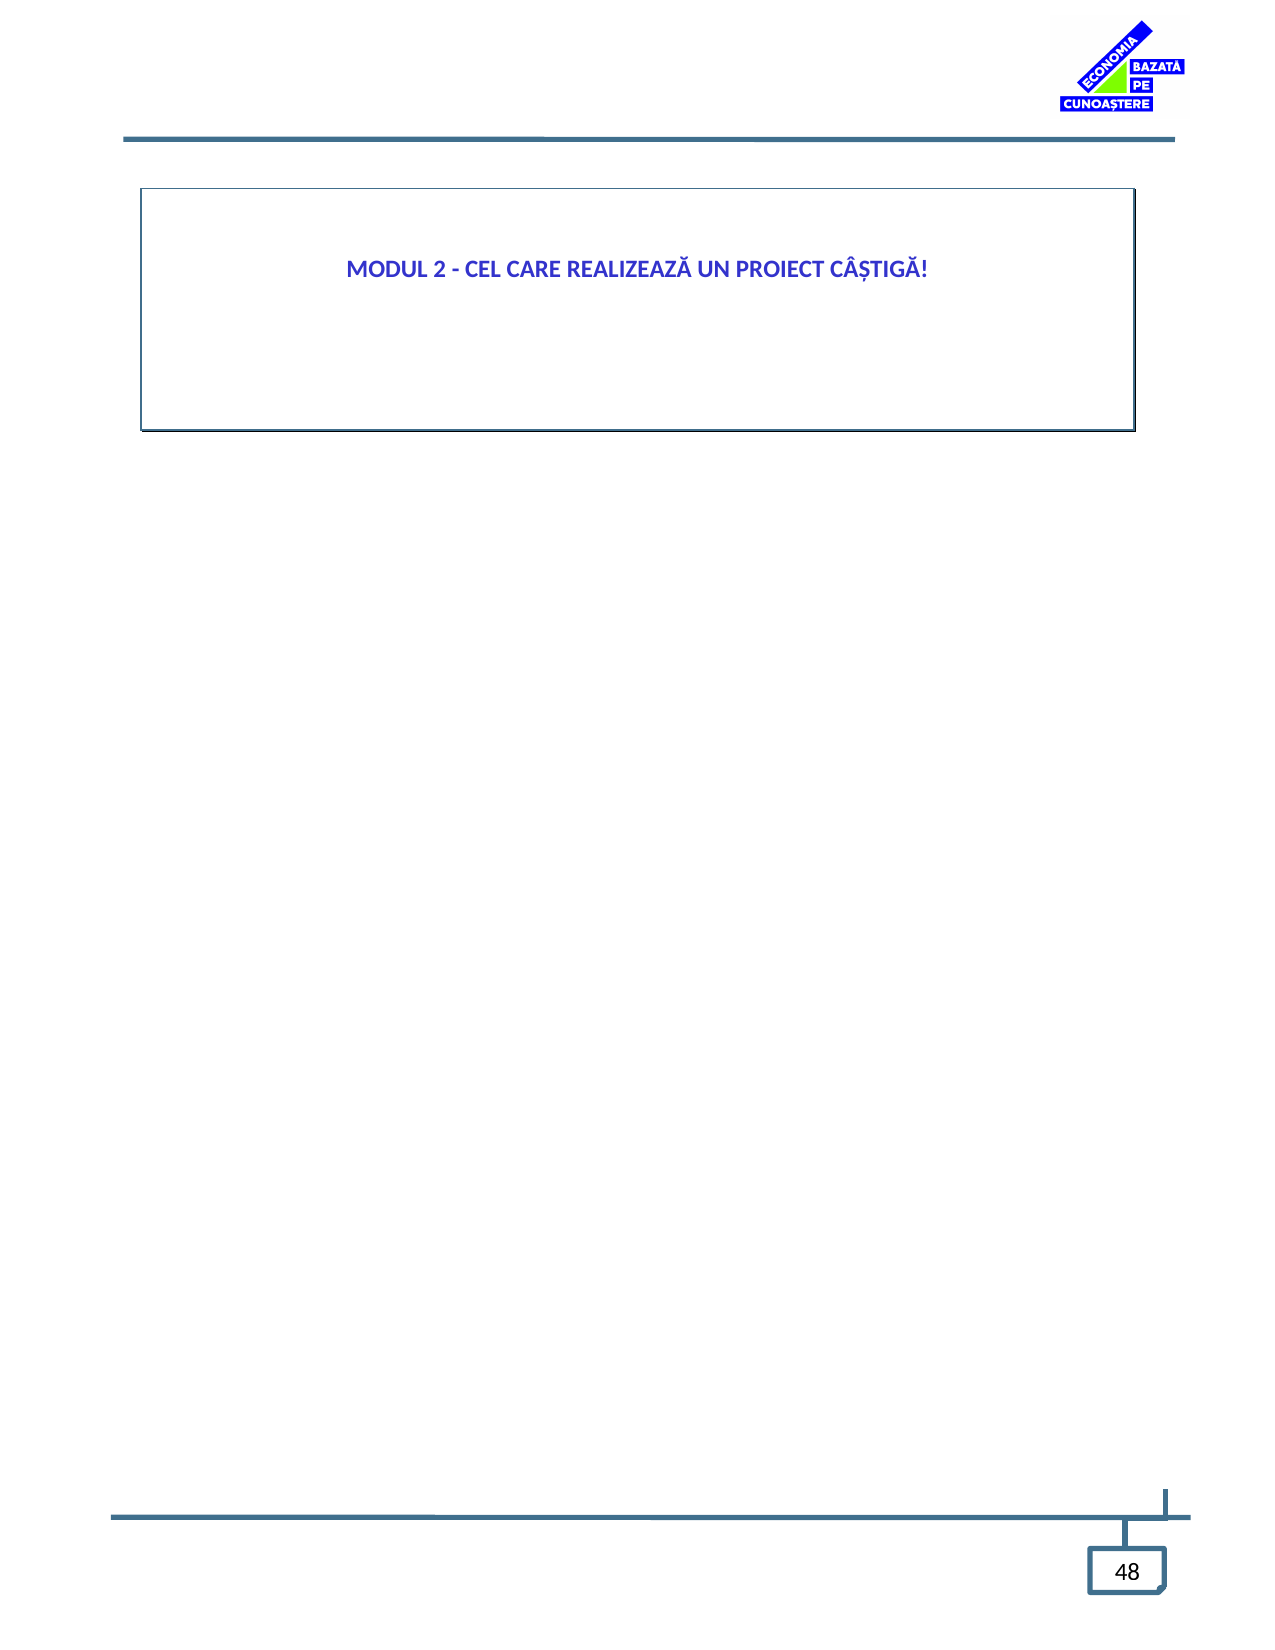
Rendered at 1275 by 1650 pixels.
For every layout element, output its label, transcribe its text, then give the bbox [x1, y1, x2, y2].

text MODUL 2 - Cel care realizează un proiect câştigă! [142, 189, 1133, 284]
picture [1050, 15, 1191, 119]
